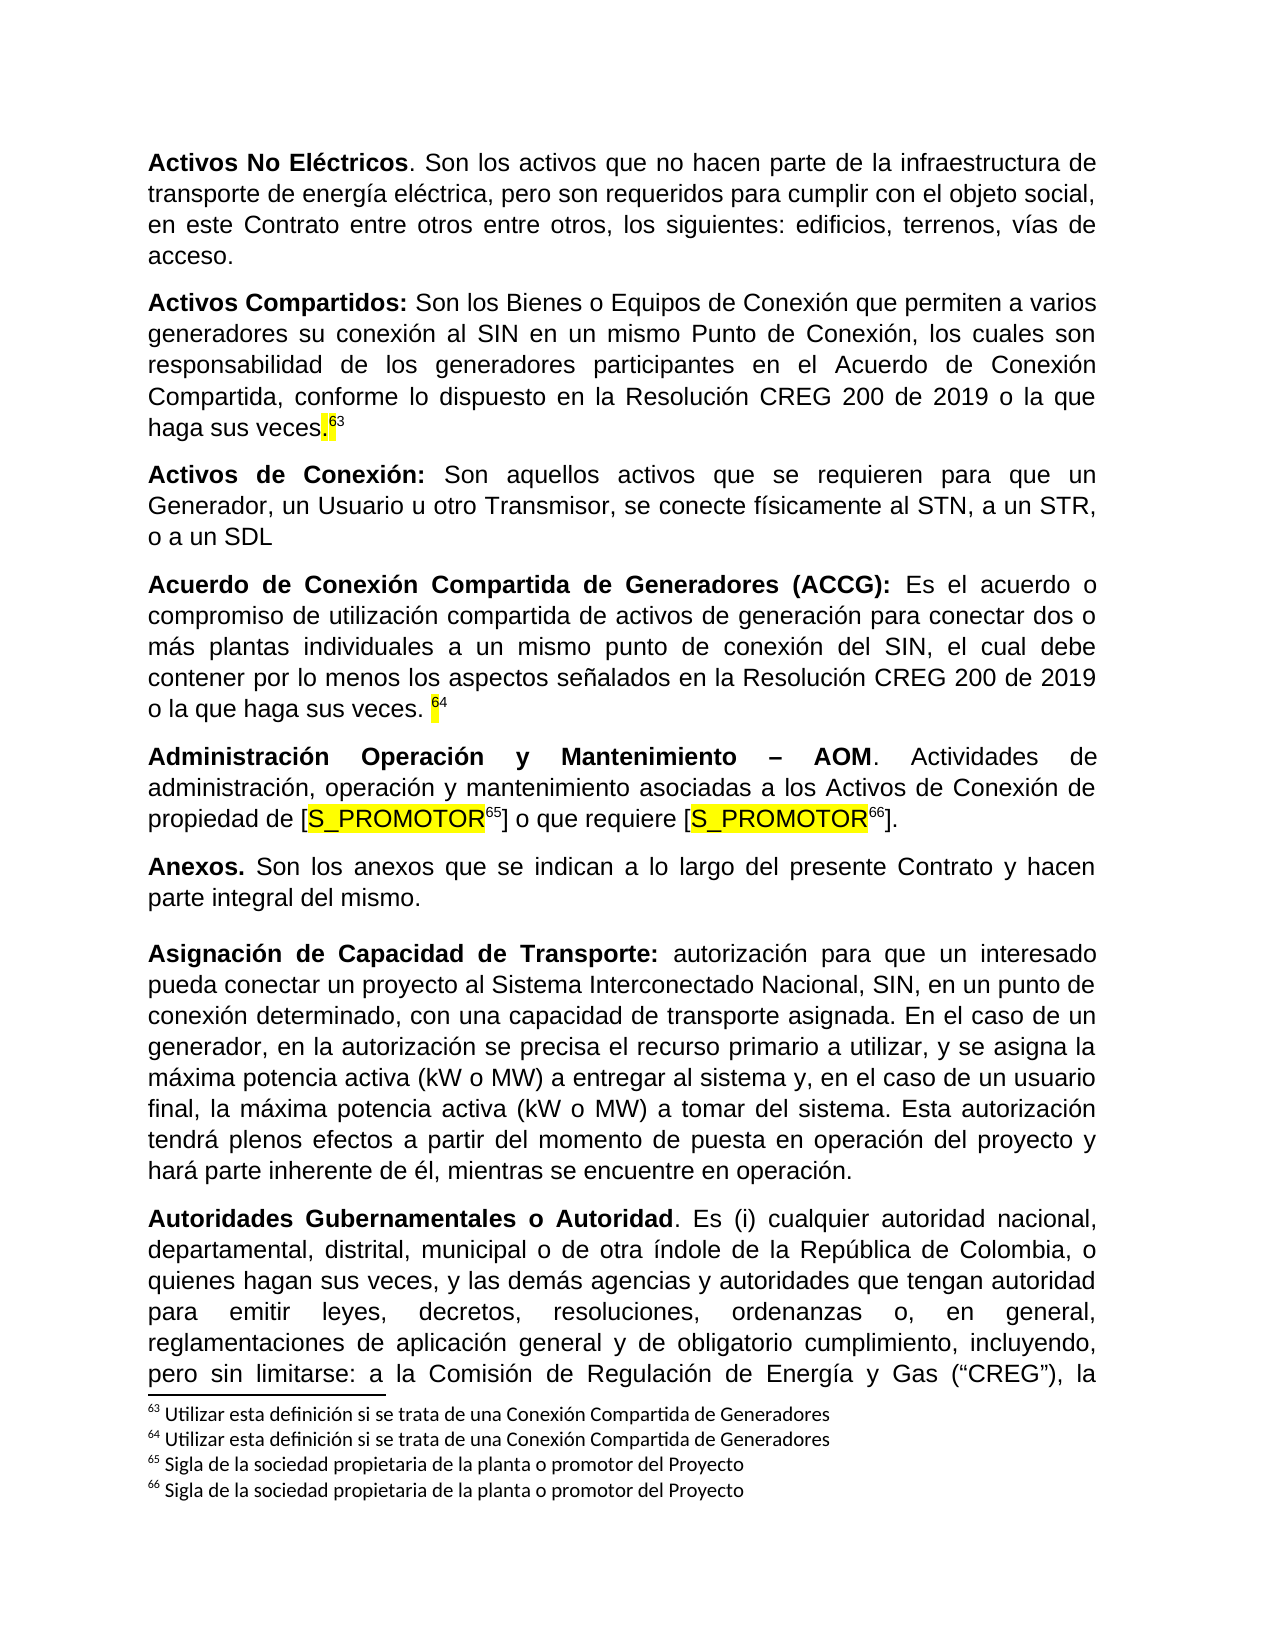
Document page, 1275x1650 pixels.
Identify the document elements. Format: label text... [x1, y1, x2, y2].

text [148, 1204, 1098, 1388]
text Activos Compartidos: Son los Bienes o Equipos de Conexión que permiten a varios generadores su conexión al SIN en un mismo Punto de Conexión, los cuales son responsabilidad de los generadores participantes en el Acuerdo de Conexión Compartida, conforme lo dispuesto en la Resolución CREG 200 de 2019 o la que haga sus veces. [148, 288, 1098, 441]
text Administración Operación y Mantenimiento – AOM. Actividades de administración, operación y mantenimiento asociadas a los Activos de Conexión de propiedad de [S_PROMOTOR] o que requiere [S_PROMOTOR]. [148, 742, 1098, 833]
text Anexos. Son los anexos que se indican a lo largo del presente Contrato y hacen parte integral del mismo. [148, 852, 1098, 912]
text Asignación de Capacidad de Transporte: autorización para que un interesado pueda conectar un proyecto al Sistema Interconectado Nacional, SIN, en un punto de conexión determinado, con una capacidad de transporte asignada. En el caso de un generador, en la autorización se precisa el recurso primario a utilizar, y se asigna la máxima potencia activa (kW o MW) a entregar al sistema y, en el caso de un usuario final, la máxima potencia activa (kW o MW) a tomar del sistema. Esta autorización tendrá plenos efectos a partir del momento de puesta en operación del proyecto y hará parte inherente de él, mientras se encuentre en operación. [148, 939, 1098, 1185]
text Activos de Conexión: Son aquellos activos que se requieren para que un Generador, un Usuario u otro Transmisor, se conecte físicamente al STN, a un STR, o a un SDL [148, 460, 1098, 551]
text Activos No Eléctricos. Son los activos que no hacen parte de la infraestructura de transporte de energía eléctrica, pero son requeridos para cumplir con el objeto social, en este Contrato entre otros entre otros, los siguientes: edificios, terrenos, vías de acceso. [148, 148, 1098, 269]
text Acuerdo de Conexión Compartida de Generadores (ACCG): Es el acuerdo o compromiso de utilización compartida de activos de generación para conectar dos o más plantas individuales a un mismo punto de conexión del SIN, el cual debe contener por lo menos los aspectos señalados en la Resolución CREG 200 de 2019 o la que haga sus veces. [148, 570, 1098, 723]
